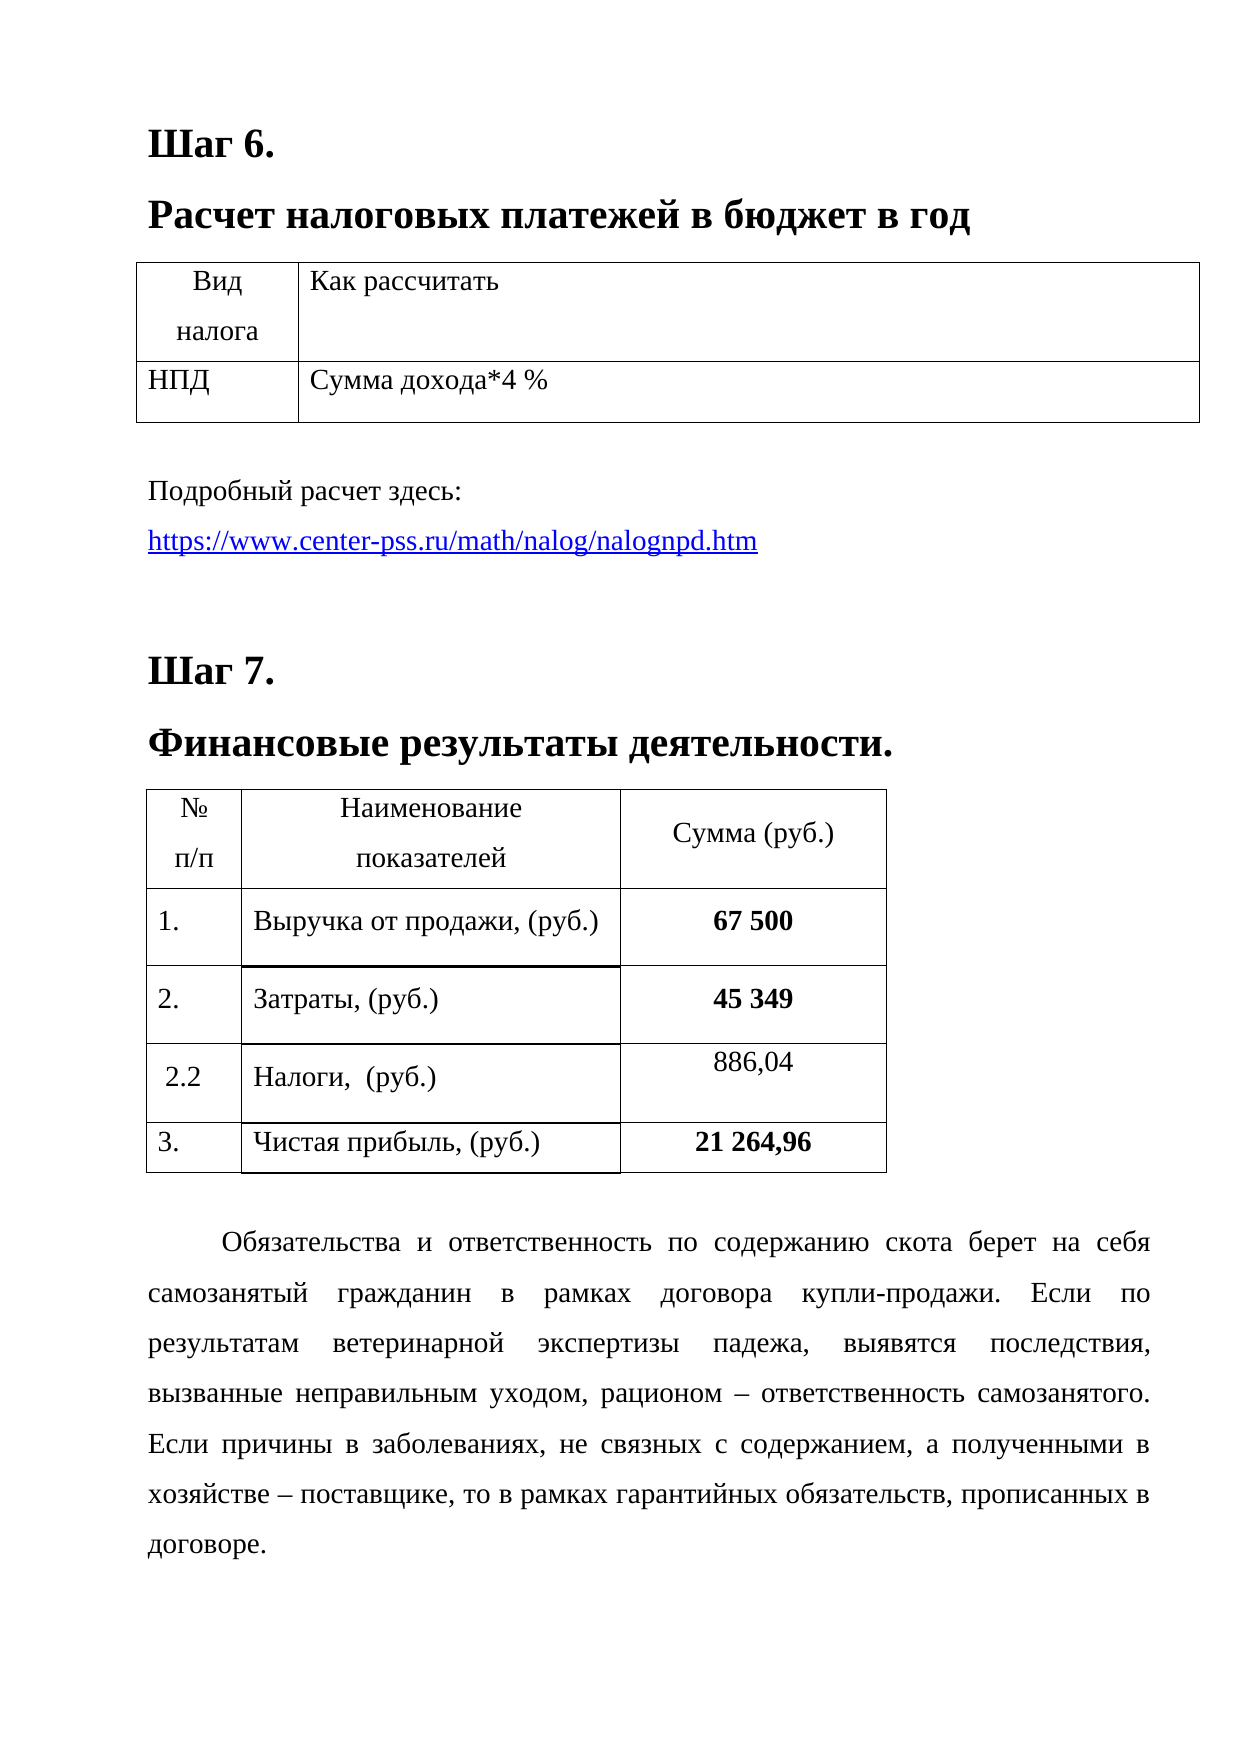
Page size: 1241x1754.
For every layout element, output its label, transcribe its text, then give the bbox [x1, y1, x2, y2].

table_cell Затраты, (руб.) [242, 968, 620, 1042]
table_header Как рассчитать [299, 263, 1199, 361]
text Шаг 7. [148, 645, 1152, 693]
table_cell 2. [147, 966, 241, 1042]
table_header № п/п [147, 790, 241, 888]
text Расчет налоговых платежей в бюджет в год [148, 190, 1152, 238]
text Обязательства и ответственность по содержанию скота берет на себя самозанятый гражданин в рамках договора купли-продажи. Если по результатам ветеринарной экспертизы падежа, выявятся последствия, вызванные неправильным уходом, рационом – ответственность самозанятого. Если причины в заболеваниях, не связных с содержанием, а полученными в хозяйстве – поставщике, то в рамках гарантийных обязательств, прописанных в договоре. [148, 1224, 1152, 1560]
text Финансовые результаты деятельности. [148, 717, 1152, 765]
table_cell 45 349 [621, 966, 886, 1042]
table_cell 67 500 [621, 889, 886, 965]
table_cell 2.2 [147, 1044, 241, 1122]
table_cell Чистая прибыль, (руб.) [242, 1124, 620, 1172]
table_cell 3. [147, 1123, 241, 1172]
table_cell 21 264,96 [621, 1123, 886, 1172]
table_cell Сумма дохода*4 % [299, 362, 1199, 422]
table_cell НПД [137, 362, 298, 422]
text Подробный расчет здесь: [148, 473, 1152, 506]
text Шаг 6. [148, 118, 1152, 166]
table_header Наименование показателей [242, 790, 620, 888]
table_cell Выручка от продажи, (руб.) [242, 889, 620, 965]
table_cell Налоги, (руб.) [242, 1045, 620, 1122]
table_cell 886,04 [621, 1044, 886, 1122]
table_header Вид налога [137, 263, 298, 361]
table_cell 1. [147, 889, 241, 965]
text https://www.center-pss.ru/math/nalog/nalognpd.htm [148, 523, 1152, 557]
table_header Сумма (руб.) [621, 790, 886, 888]
